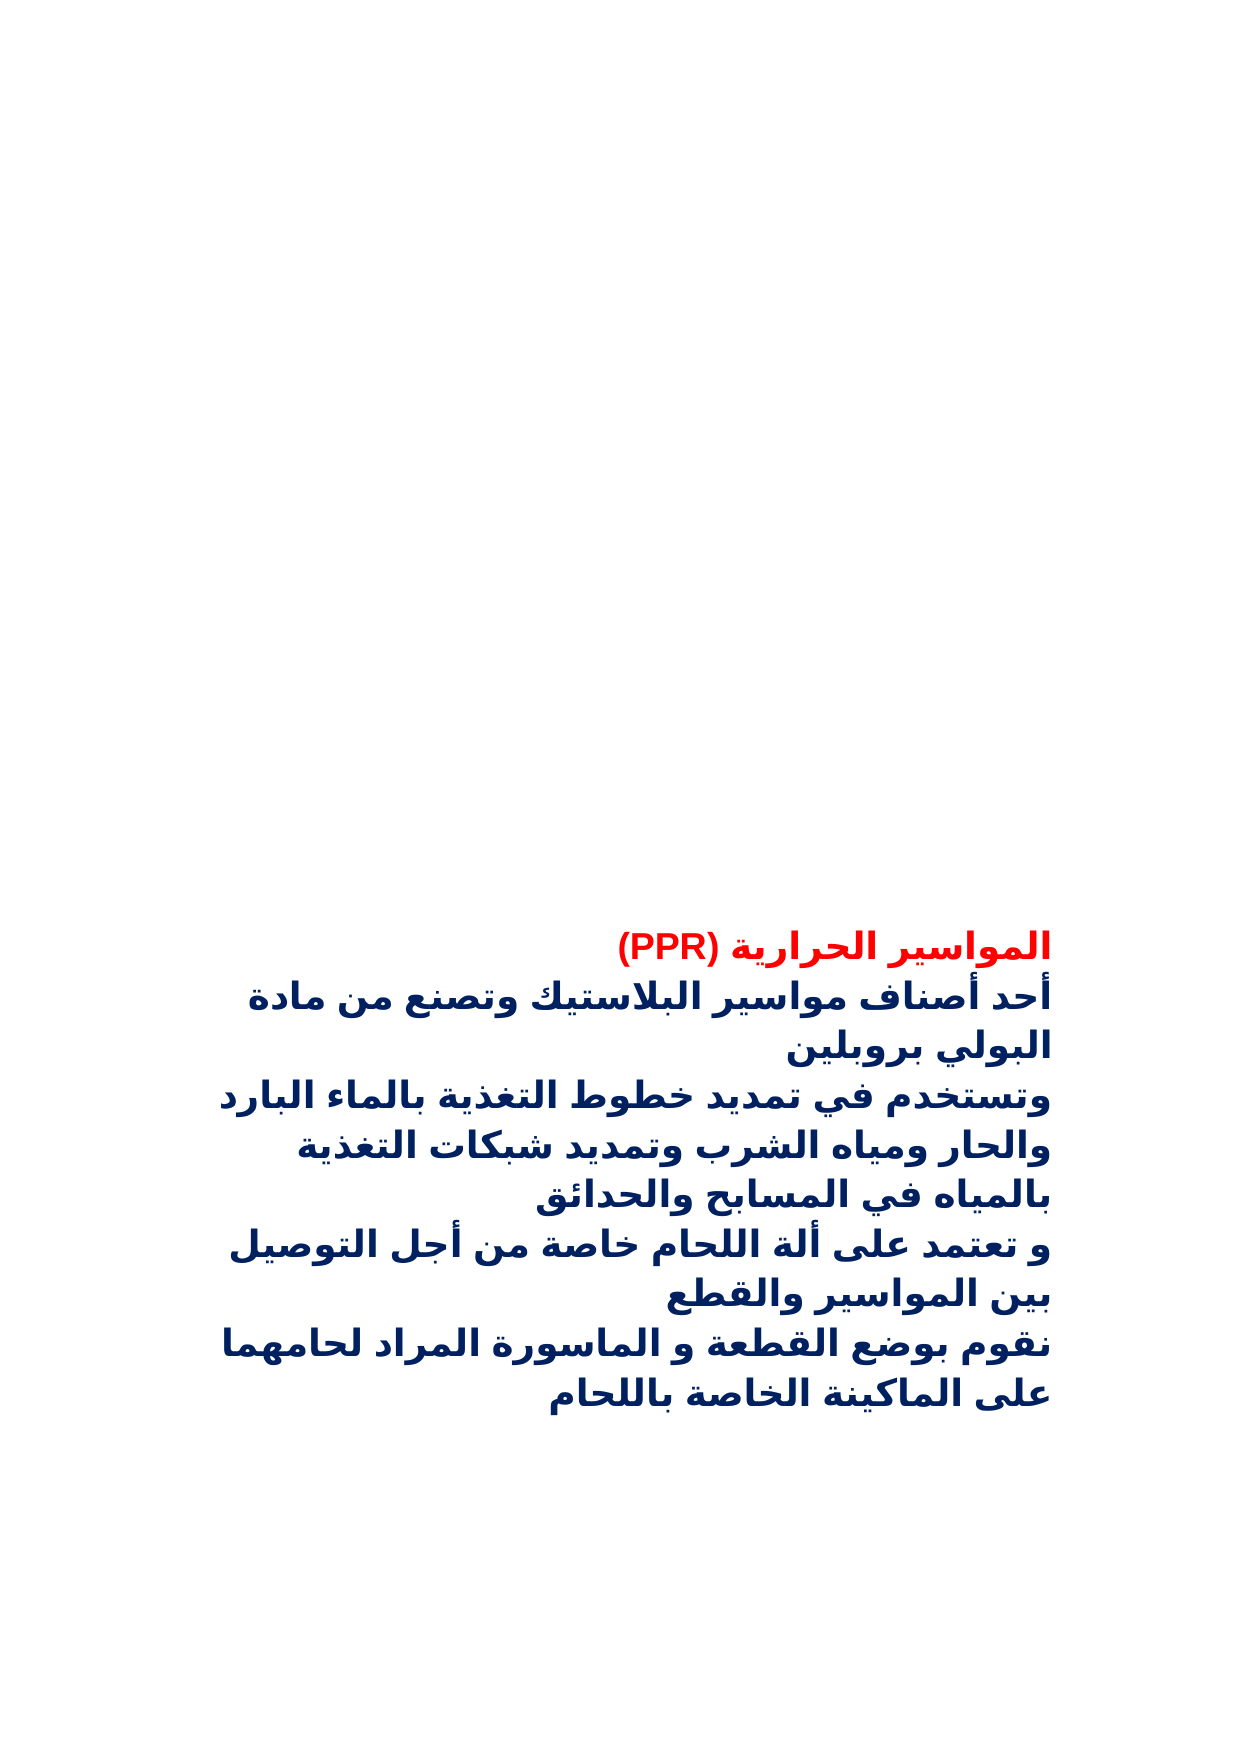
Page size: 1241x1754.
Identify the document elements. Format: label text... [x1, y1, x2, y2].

text المواسير الحرارية (PPR) أحد أصناف مواسير البلاستيك وتصنع من مادة البولي بروبلين وتستخدم في تمديد خطوط التغذية بالماء البارد والحار ومياه الشرب وتمديد شبكات التغذية بالمياه في المسابح والحدائق و تعتمد على ألة اللحام خاصة من أجل التوصيل بين المواسير والقطع نقوم بوضع القطعة و الماسورة المراد لحامهما على الماكينة الخاصة باللحام [187, 924, 1053, 1414]
